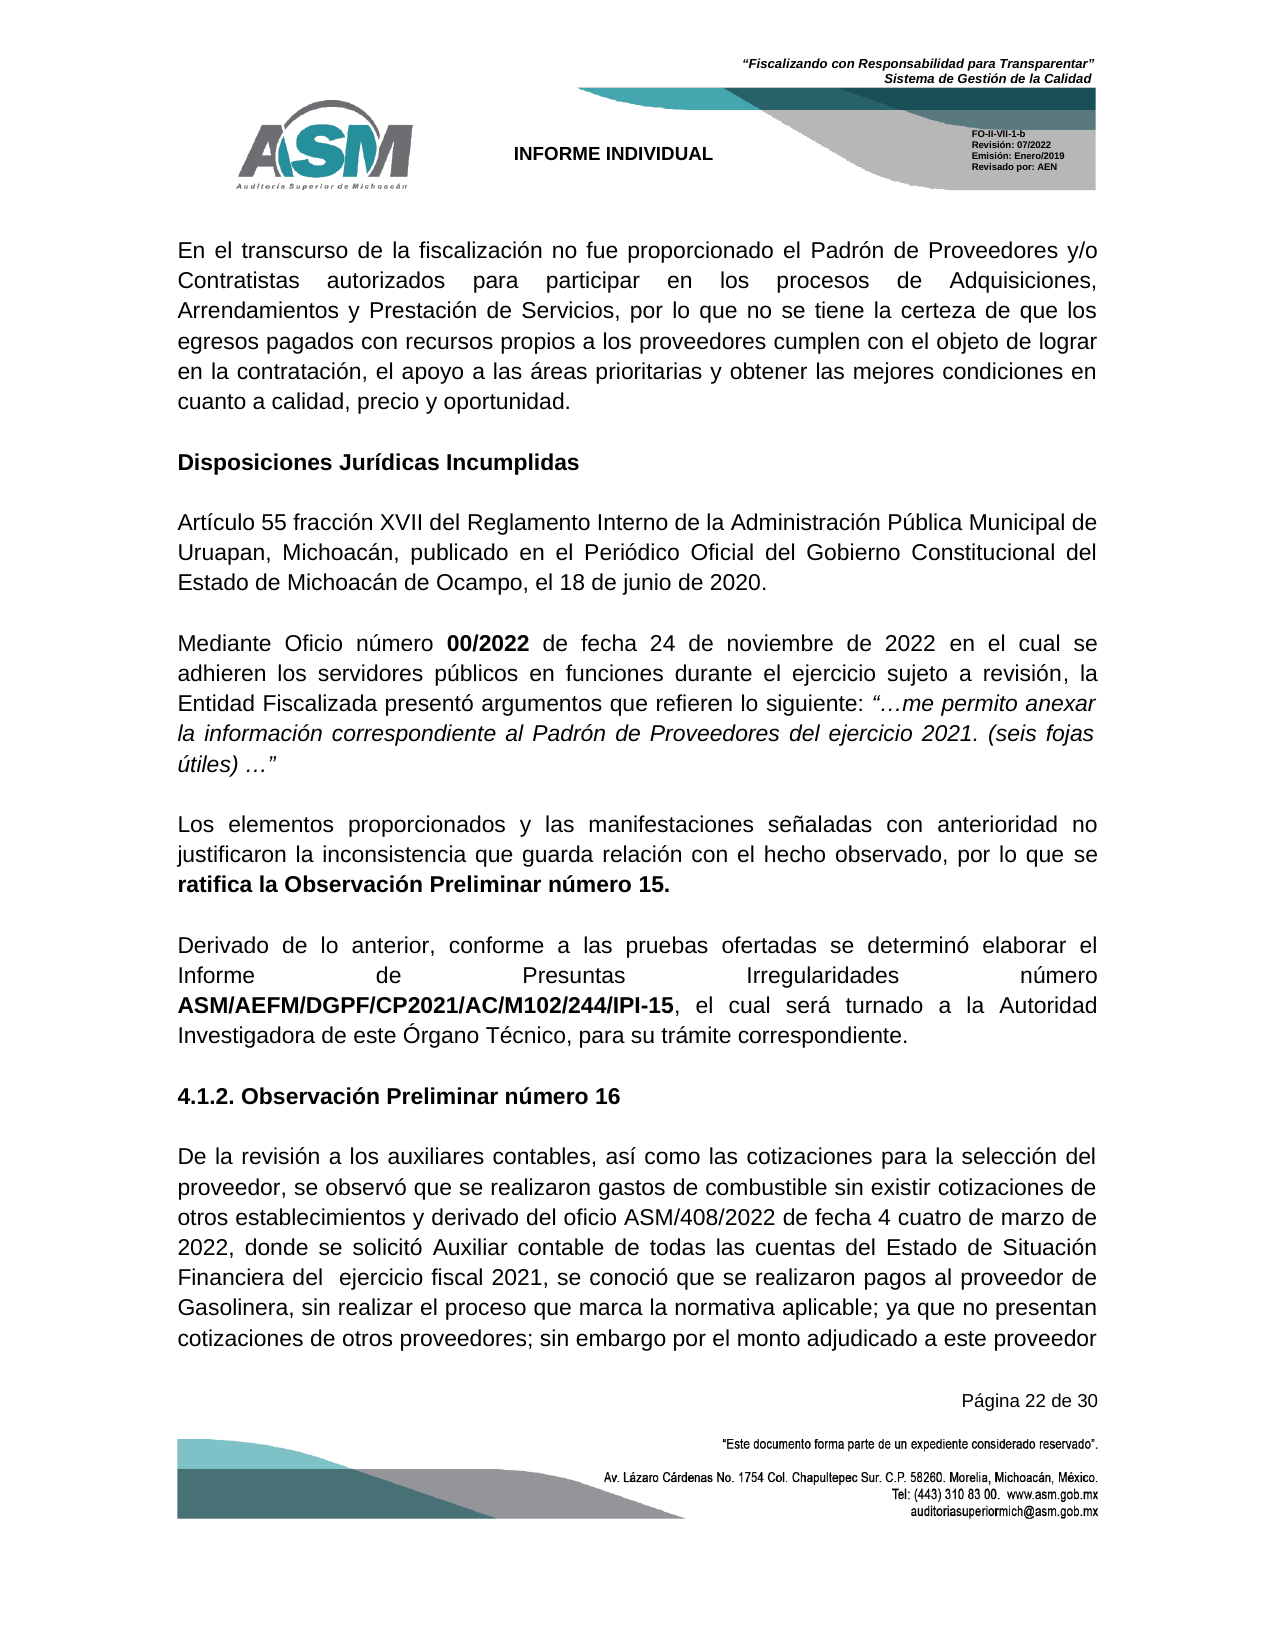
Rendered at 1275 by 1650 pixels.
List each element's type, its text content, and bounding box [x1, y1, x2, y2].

text Artículo 55 fracción XVII del Reglamento Interno de la Administración Pública Municipal de Uruapan, Michoacán, publicado en el Periódico Oficial del Gobierno Constitucional del Estado de Michoacán de Ocampo, el 18 de junio de 2020. [177, 509, 1098, 596]
picture [177, 1439, 1098, 1519]
text Disposiciones Jurídicas Incumplidas [177, 448, 1098, 475]
text Los elementos proporcionados y las manifestaciones señaladas con anterioridad no justificaron la inconsistencia que guarda relación con el hecho observado, por lo que se ratifica la Observación Preliminar número 15. [177, 811, 1098, 898]
text En el transcurso de la fiscalización no fue proporcionado el Padrón de Proveedores y/o Contratistas autorizados para participar en los procesos de Adquisiciones, Arrendamientos y Prestación de Servicios, por lo que no se tiene la certeza de que los egresos pagados con recursos propios a los proveedores cumplen con el objeto de lograr en la contratación, el apoyo a las áreas prioritarias y obtener las mejores condiciones en cuanto a calidad, precio y oportunidad. [177, 237, 1098, 414]
text Mediante Oficio número 00/2022 de fecha 24 de noviembre de 2022 en el cual se adhieren los servidores públicos en funciones durante el ejercicio sujeto a revisión, la Entidad Fiscalizada presentó argumentos que refieren lo siguiente: “…me permito anexar la información correspondiente al Padrón de Proveedores del ejercicio 2021. (seis fojas útiles) …” [177, 630, 1098, 777]
text 4.1.2. Observación Preliminar número 16 [177, 1083, 1098, 1109]
text Derivado de lo anterior, conforme a las pruebas ofertadas se determinó elaborar el Informe de Presuntas Irregularidades número ASM/AEFM/DGPF/CP2021/AC/M102/244/IPI-15, el cual será turnado a la Autoridad Investigadora de este Órgano Técnico, para su trámite correspondiente. [177, 932, 1098, 1049]
